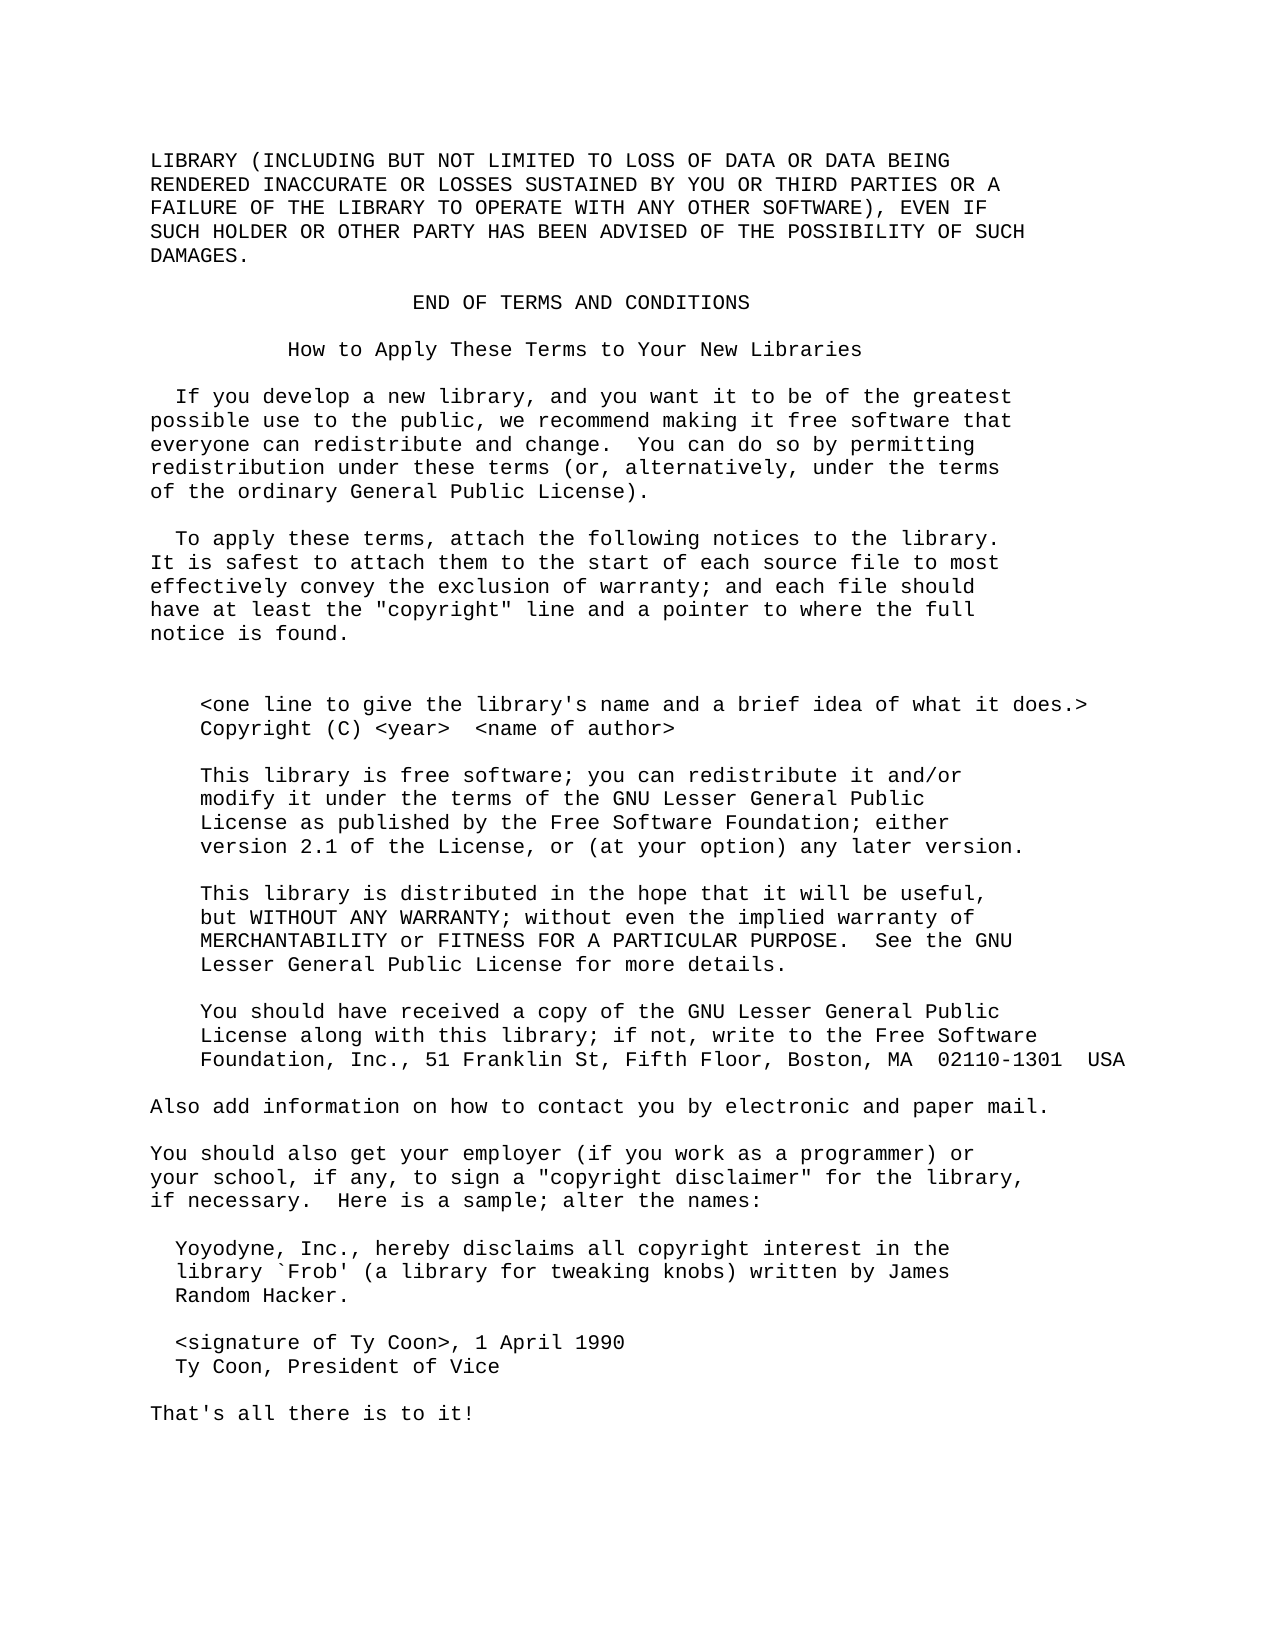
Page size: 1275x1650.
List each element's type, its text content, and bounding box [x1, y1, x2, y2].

text You should also get your employer (if you work as a programmer) or [150, 1143, 1125, 1167]
text everyone can redistribute and change. You can do so by permitting [150, 434, 1125, 457]
text Random Hacker. [150, 1285, 1125, 1309]
text Foundation, Inc., 51 Franklin St, Fifth Floor, Boston, MA 02110-1301 USA [150, 1048, 1125, 1072]
text DAMAGES. [150, 244, 1125, 268]
text but WITHOUT ANY WARRANTY; without even the implied warranty of [150, 907, 1125, 930]
text This library is distributed in the hope that it will be useful, [150, 883, 1125, 907]
text MERCHANTABILITY or FITNESS FOR A PARTICULAR PURPOSE. See the GNU [150, 930, 1125, 954]
text your school, if any, to sign a "copyright disclaimer" for the library, [150, 1167, 1125, 1190]
text Also add information on how to contact you by electronic and paper mail. [150, 1096, 1125, 1119]
text Yoyodyne, Inc., hereby disclaims all copyright interest in the [150, 1238, 1125, 1261]
text END OF TERMS AND CONDITIONS [150, 292, 1125, 316]
text If you develop a new library, and you want it to be of the greatest [150, 386, 1125, 410]
text notice is found. [150, 623, 1125, 647]
text <one line to give the library's name and a brief idea of what it does.> [150, 694, 1125, 717]
text SUCH HOLDER OR OTHER PARTY HAS BEEN ADVISED OF THE POSSIBILITY OF SUCH [150, 221, 1125, 244]
text License as published by the Free Software Foundation; either [150, 812, 1125, 836]
text LIBRARY (INCLUDING BUT NOT LIMITED TO LOSS OF DATA OR DATA BEING [150, 150, 1125, 174]
text <signature of Ty Coon>, 1 April 1990 [150, 1332, 1125, 1356]
text effectively convey the exclusion of warranty; and each file should [150, 576, 1125, 599]
text This library is free software; you can redistribute it and/or [150, 765, 1125, 788]
text You should have received a copy of the GNU Lesser General Public [150, 1001, 1125, 1025]
text Ty Coon, President of Vice [150, 1356, 1125, 1379]
text RENDERED INACCURATE OR LOSSES SUSTAINED BY YOU OR THIRD PARTIES OR A [150, 174, 1125, 197]
text Lesser General Public License for more details. [150, 954, 1125, 978]
text Copyright (C) <year> <name of author> [150, 717, 1125, 741]
text modify it under the terms of the GNU Lesser General Public [150, 788, 1125, 812]
text if necessary. Here is a sample; alter the names: [150, 1190, 1125, 1214]
text library `Frob' (a library for tweaking knobs) written by James [150, 1261, 1125, 1285]
text It is safest to attach them to the start of each source file to most [150, 552, 1125, 576]
text To apply these terms, attach the following notices to the library. [150, 528, 1125, 552]
text That's all there is to it! [150, 1403, 1125, 1427]
text License along with this library; if not, write to the Free Software [150, 1025, 1125, 1048]
text possible use to the public, we recommend making it free software that [150, 410, 1125, 434]
text have at least the "copyright" line and a pointer to where the full [150, 599, 1125, 623]
text FAILURE OF THE LIBRARY TO OPERATE WITH ANY OTHER SOFTWARE), EVEN IF [150, 197, 1125, 221]
text version 2.1 of the License, or (at your option) any later version. [150, 836, 1125, 859]
text How to Apply These Terms to Your New Libraries [150, 339, 1125, 363]
text redistribution under these terms (or, alternatively, under the terms [150, 457, 1125, 481]
text of the ordinary General Public License). [150, 481, 1125, 505]
